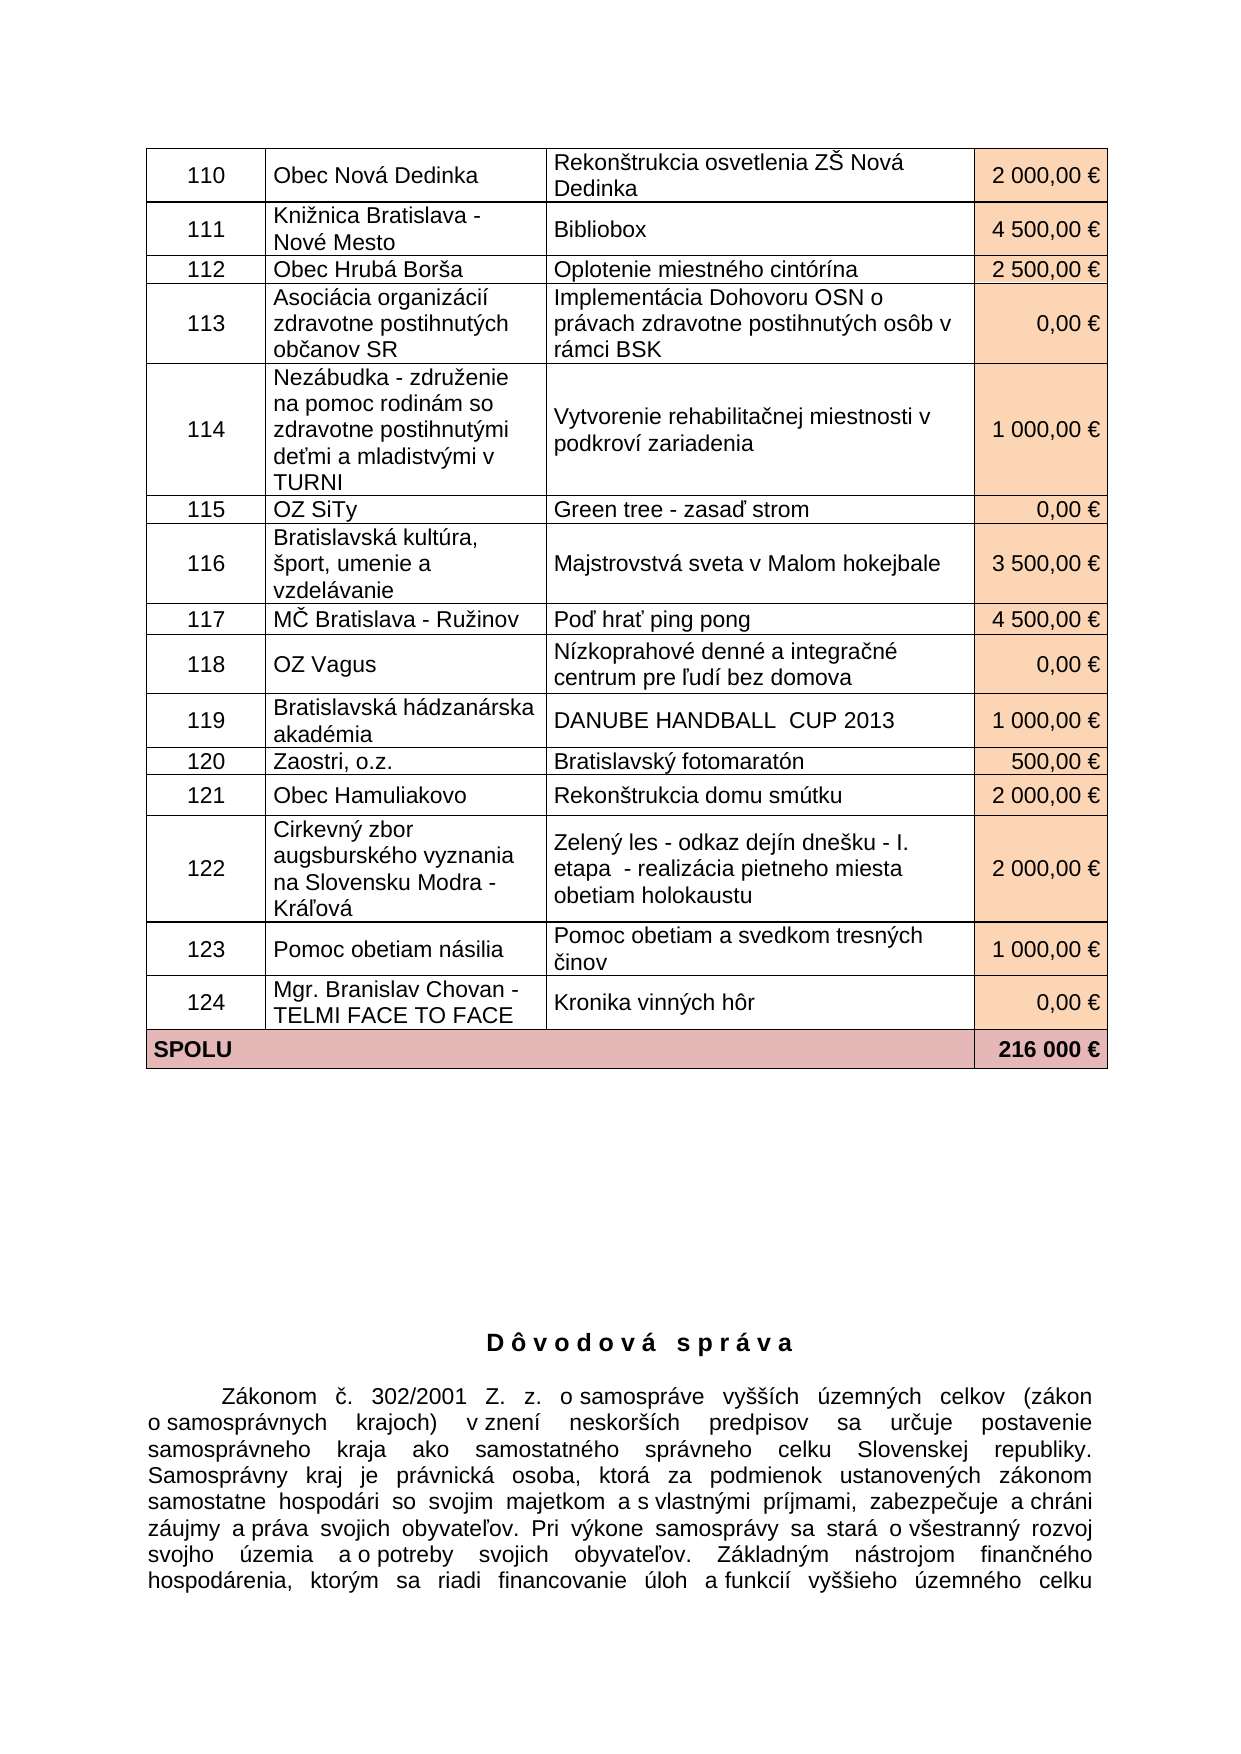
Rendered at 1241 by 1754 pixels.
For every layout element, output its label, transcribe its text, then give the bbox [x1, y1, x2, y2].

table_cell Asociácia organizácií zdravotne postihnutých občanov SR [266, 284, 546, 363]
text D ô v o d o v á s p r á v a [185, 1328, 1093, 1356]
table_cell 0,00 € [975, 976, 1107, 1029]
table_cell 113 [147, 284, 265, 363]
table_cell 4 500,00 € [975, 604, 1107, 634]
table_cell 124 [147, 976, 265, 1029]
table_cell 123 [147, 923, 265, 975]
table_cell Poď hrať ping pong [547, 604, 974, 634]
table_cell 4 500,00 € [975, 203, 1107, 255]
table_cell 116 [147, 524, 265, 603]
table_cell Pomoc obetiam a svedkom tresných činov [547, 923, 974, 975]
table_cell 119 [147, 694, 265, 747]
table_cell 118 [147, 635, 265, 693]
table_cell 500,00 € [975, 748, 1107, 774]
table_cell Cirkevný zbor augsburského vyznania na Slovensku Modra - Kráľová [266, 816, 546, 921]
table_cell Obec Nová Dedinka [266, 149, 546, 201]
table_cell 110 [147, 149, 265, 201]
table_cell Obec Hamuliakovo [266, 775, 546, 815]
table_cell 2 000,00 € [975, 775, 1107, 815]
table_cell Bratislavská hádzanárska akadémia [266, 694, 546, 747]
table_cell OZ SiTy [266, 496, 546, 523]
table_cell Implementácia Dohovoru OSN o právach zdravotne postihnutých osôb v rámci BSK [547, 284, 974, 363]
table_cell 114 [147, 364, 265, 495]
table_cell Bratislavský fotomaratón [547, 748, 974, 774]
table_cell 1 000,00 € [975, 923, 1107, 975]
table_cell 0,00 € [975, 284, 1107, 363]
table_cell Knižnica Bratislava - Nové Mesto [266, 203, 546, 255]
table_cell 0,00 € [975, 635, 1107, 693]
table_cell Zelený les - odkaz dejín dnešku - I. etapa - realizácia pietneho miesta obetiam holokaustu [547, 816, 974, 921]
table_cell Green tree - zasaď strom [547, 496, 974, 523]
table_cell 122 [147, 816, 265, 921]
table_cell 115 [147, 496, 265, 523]
table_cell 3 500,00 € [975, 524, 1107, 603]
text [148, 1383, 1093, 1594]
table_cell 2 000,00 € [975, 816, 1107, 921]
table_cell SPOLU [147, 1030, 974, 1068]
table_cell Oplotenie miestného cintórína [547, 256, 974, 282]
table_cell Mgr. Branislav Chovan - TELMI FACE TO FACE [266, 976, 546, 1029]
table_cell 1 000,00 € [975, 364, 1107, 495]
table_cell 216 000 € [975, 1030, 1107, 1068]
table_cell MČ Bratislava - Ružinov [266, 604, 546, 634]
table_cell 117 [147, 604, 265, 634]
table_cell 111 [147, 203, 265, 255]
table_cell Pomoc obetiam násilia [266, 923, 546, 975]
table_cell Bratislavská kultúra, šport, umenie a vzdelávanie [266, 524, 546, 603]
table_cell Nízkoprahové denné a integračné centrum pre ľudí bez domova [547, 635, 974, 693]
table_cell Kronika vinných hôr [547, 976, 974, 1029]
table_cell Nezábudka - združenie na pomoc rodinám so zdravotne postihnutými deťmi a mladistvými v TURNI [266, 364, 546, 495]
table_cell DANUBE HANDBALL CUP 2013 [547, 694, 974, 747]
table_cell 121 [147, 775, 265, 815]
table_cell Rekonštrukcia osvetlenia ZŠ Nová Dedinka [547, 149, 974, 201]
table_cell Bibliobox [547, 203, 974, 255]
table_cell Zaostri, o.z. [266, 748, 546, 774]
table_cell OZ Vagus [266, 635, 546, 693]
table_cell Majstrovstvá sveta v Malom hokejbale [547, 524, 974, 603]
table_cell Vytvorenie rehabilitačnej miestnosti v podkroví zariadenia [547, 364, 974, 495]
table_cell 112 [147, 256, 265, 282]
table_cell 2 500,00 € [975, 256, 1107, 282]
table_cell 0,00 € [975, 496, 1107, 523]
table_cell Rekonštrukcia domu smútku [547, 775, 974, 815]
table_cell 1 000,00 € [975, 694, 1107, 747]
table_cell 2 000,00 € [975, 149, 1107, 201]
table_cell Obec Hrubá Borša [266, 256, 546, 282]
table_cell 120 [147, 748, 265, 774]
